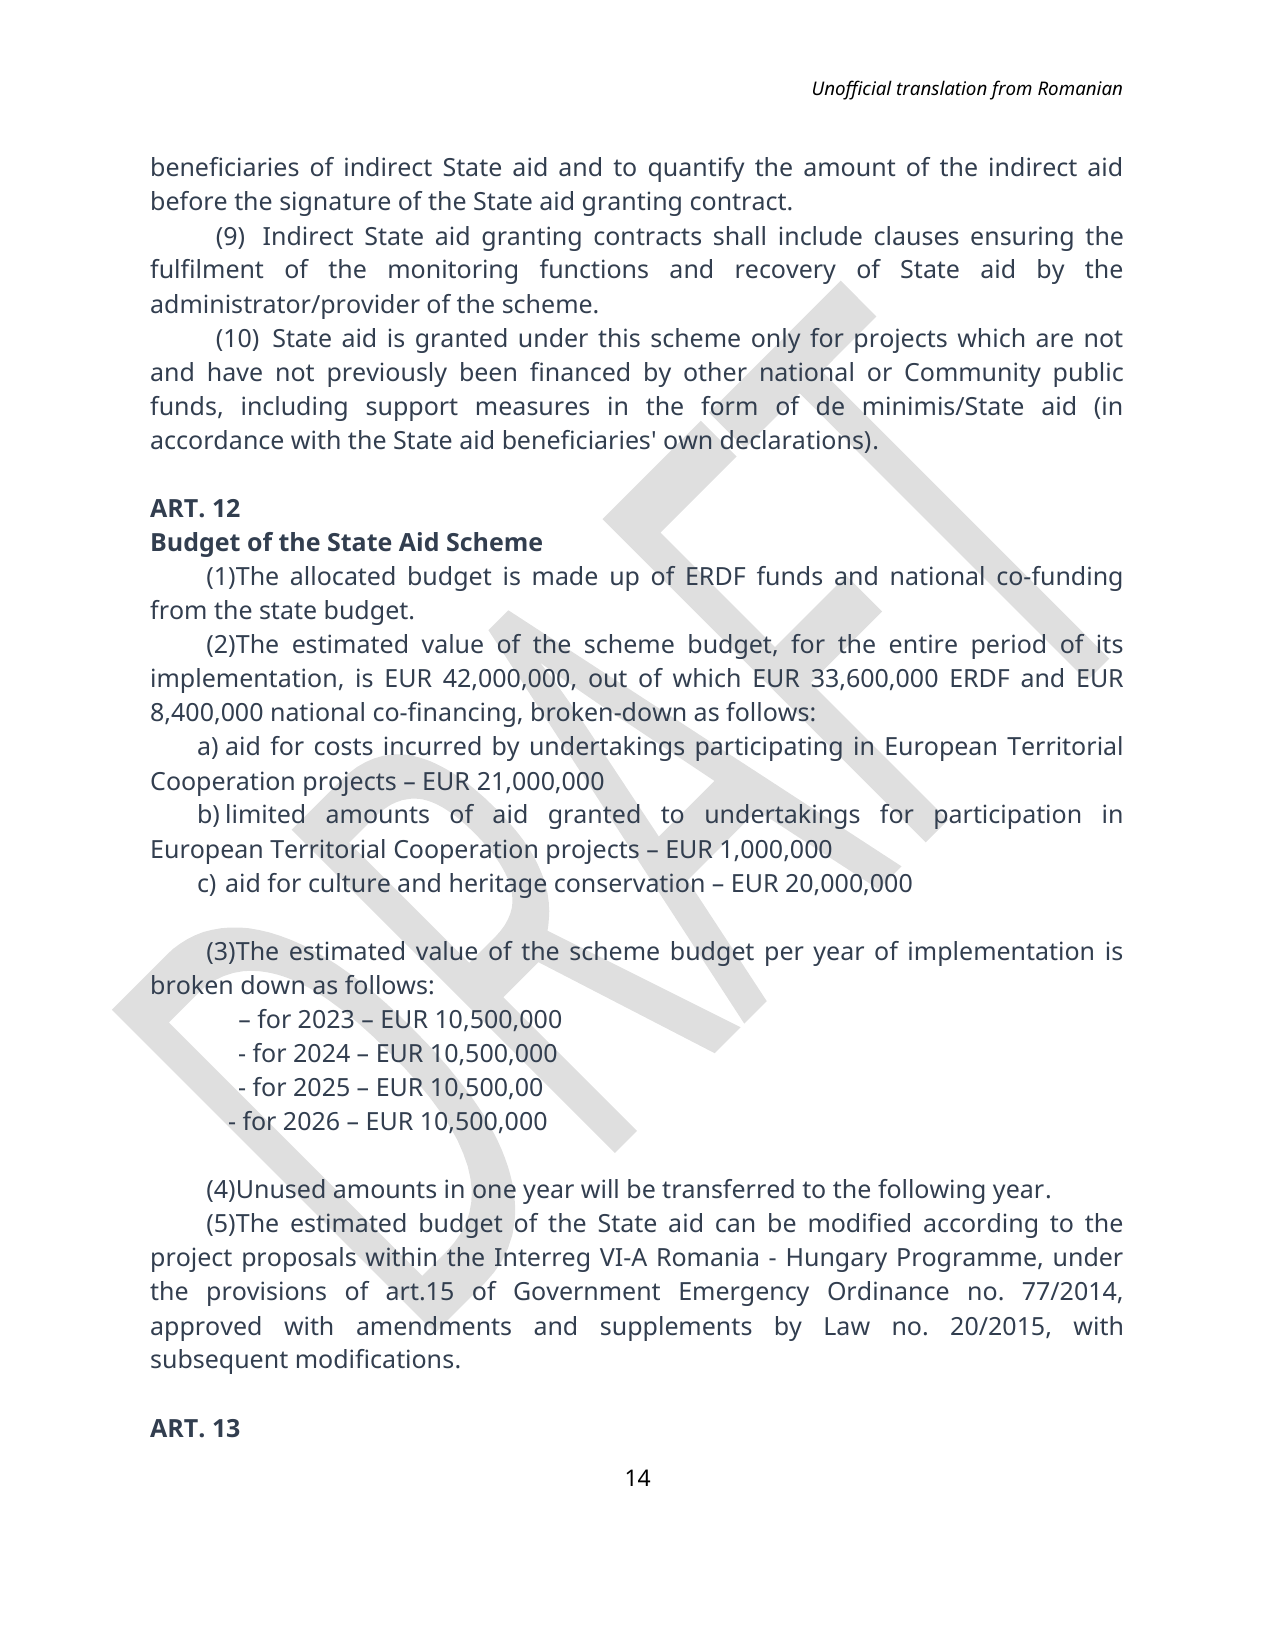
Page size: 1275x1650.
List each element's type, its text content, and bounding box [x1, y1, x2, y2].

list The estimated value of the scheme budget per year of implementation is broken down as follows: [150, 933, 1125, 1002]
text - for 2026 – EUR 10,500,000 [150, 1104, 1125, 1138]
list The estimated value of the scheme budget, for the entire period of its implementation, is EUR 42,000,000, out of which EUR 33,600,000 ERDF and EUR 8,400,000 national co-financing, broken-down as follows: [150, 627, 1125, 729]
text ART. 13 [150, 1410, 1125, 1444]
list Indirect State aid granting contracts shall include clauses ensuring the fulfilment of the monitoring functions and recovery of State aid by the administrator/provider of the scheme. [150, 218, 1125, 320]
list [150, 150, 1125, 218]
list The allocated budget is made up of ERDF funds and national co-funding from the state budget. [150, 559, 1125, 627]
text – for 2023 – EUR 10,500,000 [225, 1002, 1125, 1036]
list Unused amounts in one year will be transferred to the following year. [150, 1172, 1125, 1206]
list aid for costs incurred by undertakings participating in European Territorial Cooperation projects – EUR 21,000,000 [150, 729, 1125, 797]
list The estimated budget of the State aid can be modified according to the project proposals within the Interreg VI-A Romania - Hungary Programme, under the provisions of art.15 of Government Emergency Ordinance no. 77/2014, approved with amendments and supplements by Law no. 20/2015, with subsequent modifications. [150, 1206, 1125, 1376]
text - for 2025 – EUR 10,500,00 [225, 1070, 1125, 1104]
list State aid is granted under this scheme only for projects which are not and have not previously been financed by other national or Community public funds, including support measures in the form of de minimis/State aid (in accordance with the State aid beneficiaries' own declarations). [150, 320, 1125, 457]
list aid for culture and heritage conservation – EUR 20,000,000 [150, 865, 1125, 899]
text ART. 12 [150, 491, 1125, 525]
text - for 2024 – EUR 10,500,000 [225, 1036, 1125, 1070]
list limited amounts of aid granted to undertakings for participation in European Territorial Cooperation projects – EUR 1,000,000 [150, 797, 1125, 865]
text Budget of the State Aid Scheme [150, 525, 1125, 559]
